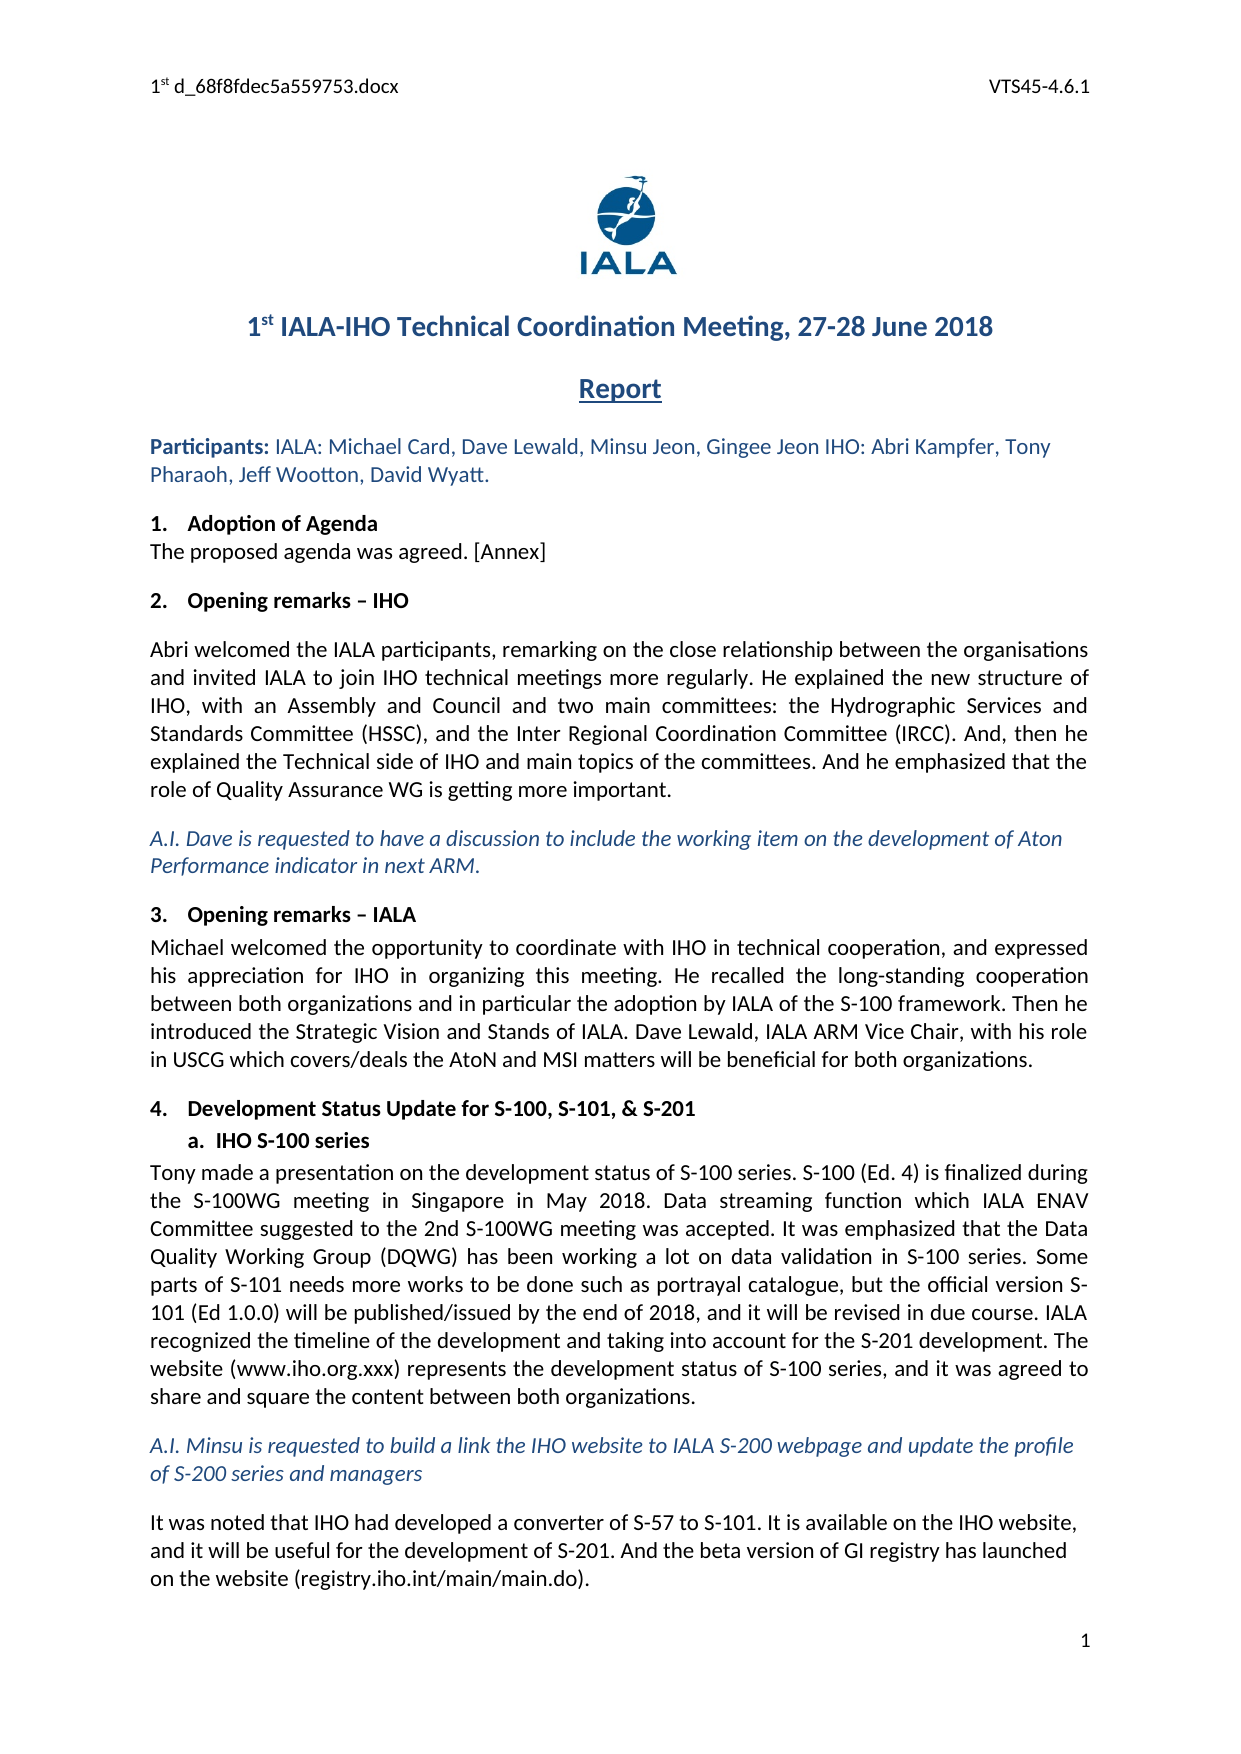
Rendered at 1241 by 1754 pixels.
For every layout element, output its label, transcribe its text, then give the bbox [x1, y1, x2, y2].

list Development Status Update for S-100, S-101, & S-201 [150, 1094, 1090, 1122]
text A.I. Minsu is requested to build a link the IHO website to IALA S-200 webpage and update the profile of S-200 series and managers [150, 1431, 1090, 1487]
text Report [150, 370, 1090, 406]
picture [521, 158, 730, 306]
list Adoption of Agenda [150, 509, 1090, 537]
text Tony made a presentation on the development status of S-100 series. S-100 (Ed. 4) is finalized during the S-100WG meeting in Singapore in May 2018. Data streaming function which IALA ENAV Committee suggested to the 2nd S-100WG meeting was accepted. It was emphasized that the Data Quality Working Group (DQWG) has been working a lot on data validation in S-100 series. Some parts of S-101 needs more works to be done such as portrayal catalogue, but the official version S-101 (Ed 1.0.0) will be published/issued by the end of 2018, and it will be revised in due course. IALA recognized the timeline of the development and taking into account for the S-201 development. The website (www.iho.org.xxx) represents the development status of S-100 series, and it was agreed to share and square the content between both organizations. [150, 1158, 1090, 1410]
text Participants: IALA: Michael Card, Dave Lewald, Minsu Jeon, Gingee Jeon IHO: Abri Kampfer, Tony Pharaoh, Jeff Wootton, David Wyatt. [150, 432, 1090, 488]
text The proposed agenda was agreed. [Annex] [150, 537, 1090, 565]
list Opening remarks – IALA [150, 901, 1090, 928]
text It was noted that IHO had developed a converter of S-57 to S-101. It is available on the IHO website, and it will be useful for the development of S-201. And the beta version of GI registry has launched on the website (registry.iho.int/main/main.do). [150, 1508, 1090, 1592]
list IHO S-100 series [187, 1126, 1090, 1154]
list Opening remarks – IHO [150, 586, 1090, 614]
text 1st IALA-IHO Technical Coordination Meeting, 27-28 June 2018 [150, 308, 1090, 344]
text Abri welcomed the IALA participants, remarking on the close relationship between the organisations and invited IALA to join IHO technical meetings more regularly. He explained the new structure of IHO, with an Assembly and Council and two main committees: the Hydrographic Services and Standards Committee (HSSC), and the Inter Regional Coordination Committee (IRCC). And, then he explained the Technical side of IHO and main topics of the committees. And he emphasized that the role of Quality Assurance WG is getting more important. [150, 635, 1090, 803]
text A.I. Dave is requested to have a discussion to include the working item on the development of Aton Performance indicator in next ARM. [150, 824, 1090, 880]
text Michael welcomed the opportunity to coordinate with IHO in technical cooperation, and expressed his appreciation for IHO in organizing this meeting. He recalled the long-standing cooperation between both organizations and in particular the adoption by IALA of the S-100 framework. Then he introduced the Strategic Vision and Stands of IALA. Dave Lewald, IALA ARM Vice Chair, with his role in USCG which covers/deals the AtoN and MSI matters will be beneficial for both organizations. [150, 933, 1090, 1073]
